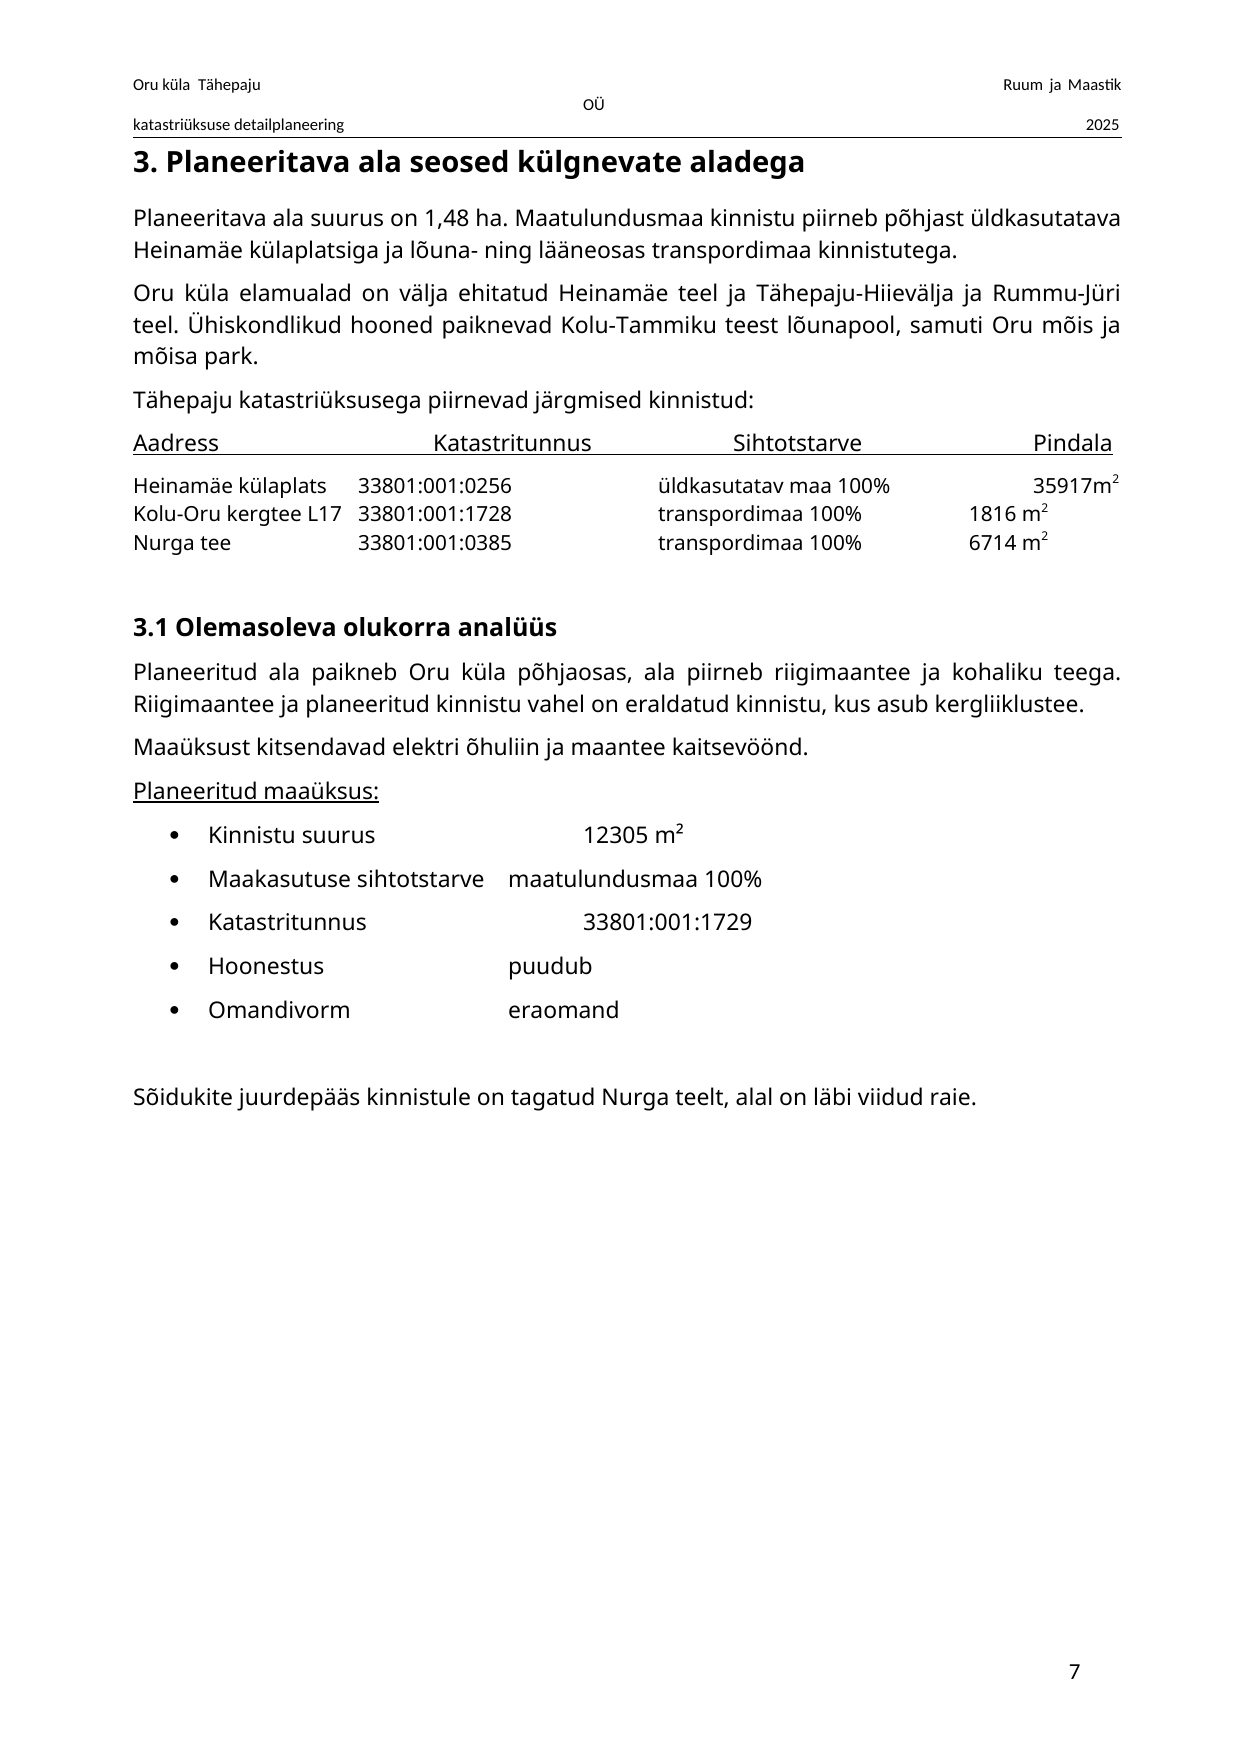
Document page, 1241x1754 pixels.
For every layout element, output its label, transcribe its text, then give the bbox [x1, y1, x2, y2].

text Sõidukite juurdepääs kinnistule on tagatud Nurga teelt, alal on läbi viidud raie. [133, 1081, 1122, 1113]
text Nurga tee 33801:001:0385 transpordimaa 100% 6714 m2 [133, 528, 358, 556]
text Oru küla elamualad on välja ehitatud Heinamäe teel ja Tähepaju-Hiievälja ja Rummu-Jüri teel. Ühiskondlikud hooned paiknevad Kolu-Tammiku teest lõunapool, samuti Oru mõis ja mõisa park. [133, 277, 1122, 371]
text Heinamäe külaplats 33801:001:0256 üldkasutatav maa 100% 35917m2 [133, 471, 1122, 499]
list Kinnistu suurus 12305 m² [170, 819, 1110, 850]
text Aadress Katastritunnus Sihtotstarve Pindala [133, 427, 1122, 458]
text Planeeritud maaüksus: [133, 775, 1122, 806]
list Omandivorm eraomand [170, 994, 1110, 1025]
text Planeeritud ala paikneb Oru küla põhjaosas, ala piirneb riigimaantee ja kohaliku teega. Riigimaantee ja planeeritud kinnistu vahel on eraldatud kinnistu, kus asub kergliiklustee. [133, 656, 1122, 719]
list Maakasutuse sihtotstarve maatulundusmaa 100% [170, 863, 1110, 894]
list Katastritunnus 33801:001:1729 [170, 906, 1110, 938]
text Tähepaju katastriüksusega piirnevad järgmised kinnistud: [133, 383, 1122, 415]
list Hoonestus puudub [170, 950, 1110, 981]
text Kolu-Oru kergtee L17 33801:001:1728 transpordimaa 100% 1816 m2 [133, 499, 1122, 528]
text Nurga tee 33801:001:0385 transpordimaa 100% 6714 m2 [512, 528, 1122, 556]
subtitle 3. Planeeritava ala seosed külgnevate aladega [133, 142, 1122, 181]
text Planeeritava ala suurus on 1,48 ha. Maatulundusmaa kinnistu piirneb põhjast üldkasutatava Heinamäe külaplatsiga ja lõuna- ning lääneosas transpordimaa kinnistutega. [133, 202, 1122, 265]
text Maaüksust kitsendavad elektri õhuliin ja maantee kaitsevöönd. [133, 731, 1122, 763]
subtitle 3.1 Olemasoleva olukorra analüüs [133, 610, 1122, 644]
